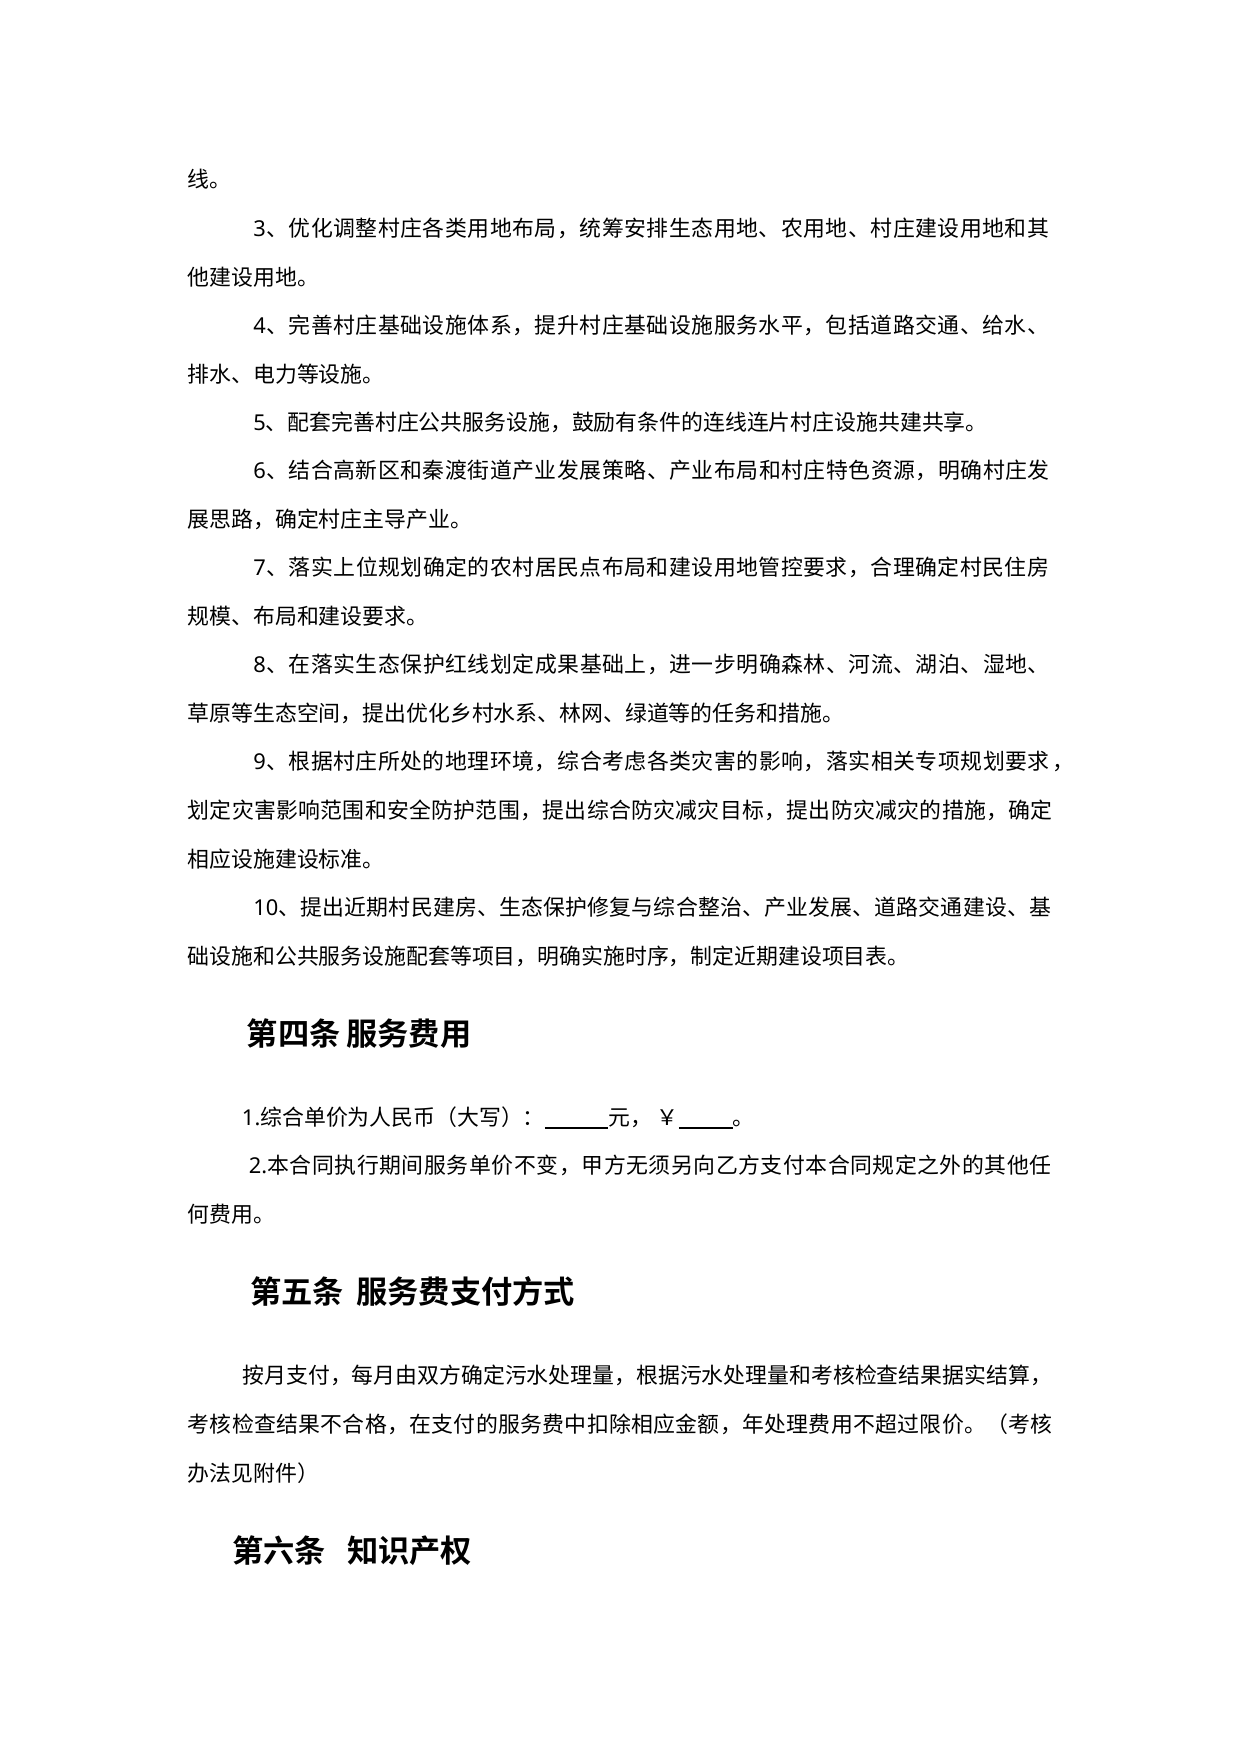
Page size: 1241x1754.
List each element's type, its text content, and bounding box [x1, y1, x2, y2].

text 6、结合高新区和秦渡街道产业发展策略、产业布局和村庄特色资源，明确村庄发展思路，确定村庄主导产业。 [187, 453, 1053, 534]
text 3、优化调整村庄各类用地布局，统筹安排生态用地、农用地、村庄建设用地和其他建设用地。 [187, 210, 1053, 292]
text 第六条 知识产权 [232, 1516, 1053, 1581]
text 10、提出近期村民建房、生态保护修复与综合整治、产业发展、道路交通建设、基础设施和公共服务设施配套等项目，明确实施时序，制定近期建设项目表。 [187, 890, 1053, 971]
text 8、在落实生态保护红线划定成果基础上，进一步明确森林、河流、湖泊、湿地、草原等生态空间，提出优化乡村水系、林网、绿道等的任务和措施。 [187, 647, 1053, 728]
text 按月支付，每月由双方确定污水处理量，根据污水处理量和考核检查结果据实结算，考核检查结果不合格，在支付的服务费中扣除相应金额，年处理费用不超过限价。（考核办法见附件） [187, 1358, 1053, 1488]
text 5、配套完善村庄公共服务设施，鼓励有条件的连线连片村庄设施共建共享。 [187, 404, 1053, 437]
text 9、根据村庄所处的地理环境，综合考虑各类灾害的影响，落实相关专项规划要求，划定灾害影响范围和安全防护范围，提出综合防灾减灾目标，提出防灾减灾的措施，确定相应设施建设标准。 [187, 744, 1053, 874]
text 7、落实上位规划确定的农村居民点布局和建设用地管控要求，合理确定村民住房规模、布局和建设要求。 [187, 550, 1053, 631]
subtitle 1.综合单价为人民币（大写）： 元， ￥ 。 [187, 1099, 1053, 1132]
text 2.本合同执行期间服务单价不变，甲方无须另向乙方支付本合同规定之外的其他任何费用。 [187, 1148, 1053, 1229]
text 4、完善村庄基础设施体系，提升村庄基础设施服务水平，包括道路交通、给水、排水、电力等设施。 [187, 307, 1053, 389]
list 服务费用 [247, 999, 1053, 1064]
text 第五条 服务费支付方式 [187, 1257, 1053, 1322]
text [187, 162, 1053, 194]
